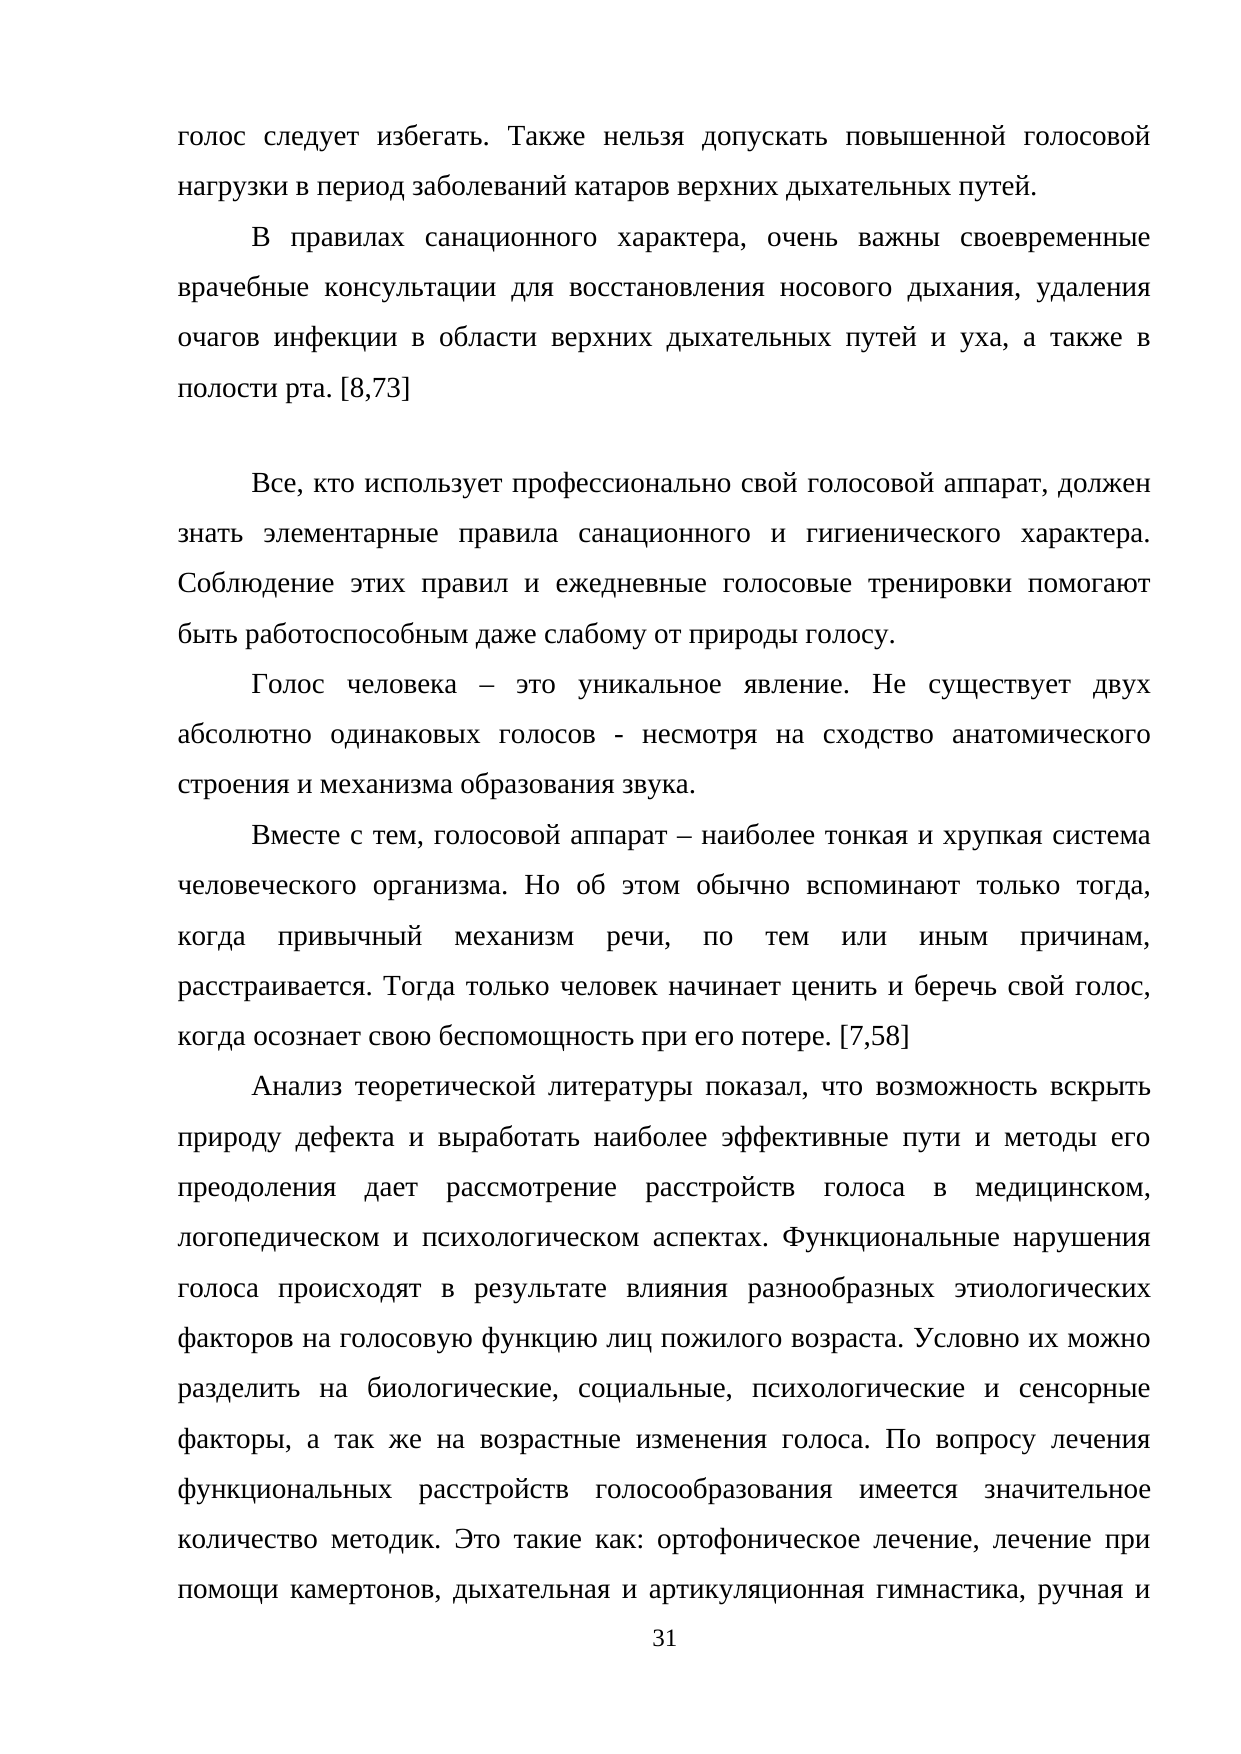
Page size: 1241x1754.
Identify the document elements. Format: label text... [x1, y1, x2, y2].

text Голос человека – это уникальное явление. Не существует двух абсолютно одинаковых голосов - несмотря на сходство анатомического строения и механизма образования звука. [177, 666, 1152, 800]
text В правилах санационного характера, очень важны своевременные врачебные консультации для восстановления носового дыхания, удаления очагов инфекции в области верхних дыхательных путей и уха, а также в полости рта. [8,73] [177, 219, 1152, 403]
text Все, кто использует профессионально свой голосовой аппарат, должен знать элементарные правила санационного и гигиенического характера. Соблюдение этих правил и ежедневные голосовые тренировки помогают быть работоспособным даже слабому от природы голосу. [177, 465, 1152, 649]
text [177, 1068, 1152, 1605]
text Вместе с тем, голосовой аппарат – наиболее тонкая и хрупкая система человеческого организма. Но об этом обычно вспоминают только тогда, когда привычный механизм речи, по тем или иным причинам, расстраивается. Тогда только человек начинает ценить и беречь свой голос, когда осознает свою беспомощность при его потере. [7,58] [177, 817, 1152, 1052]
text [177, 118, 1152, 202]
